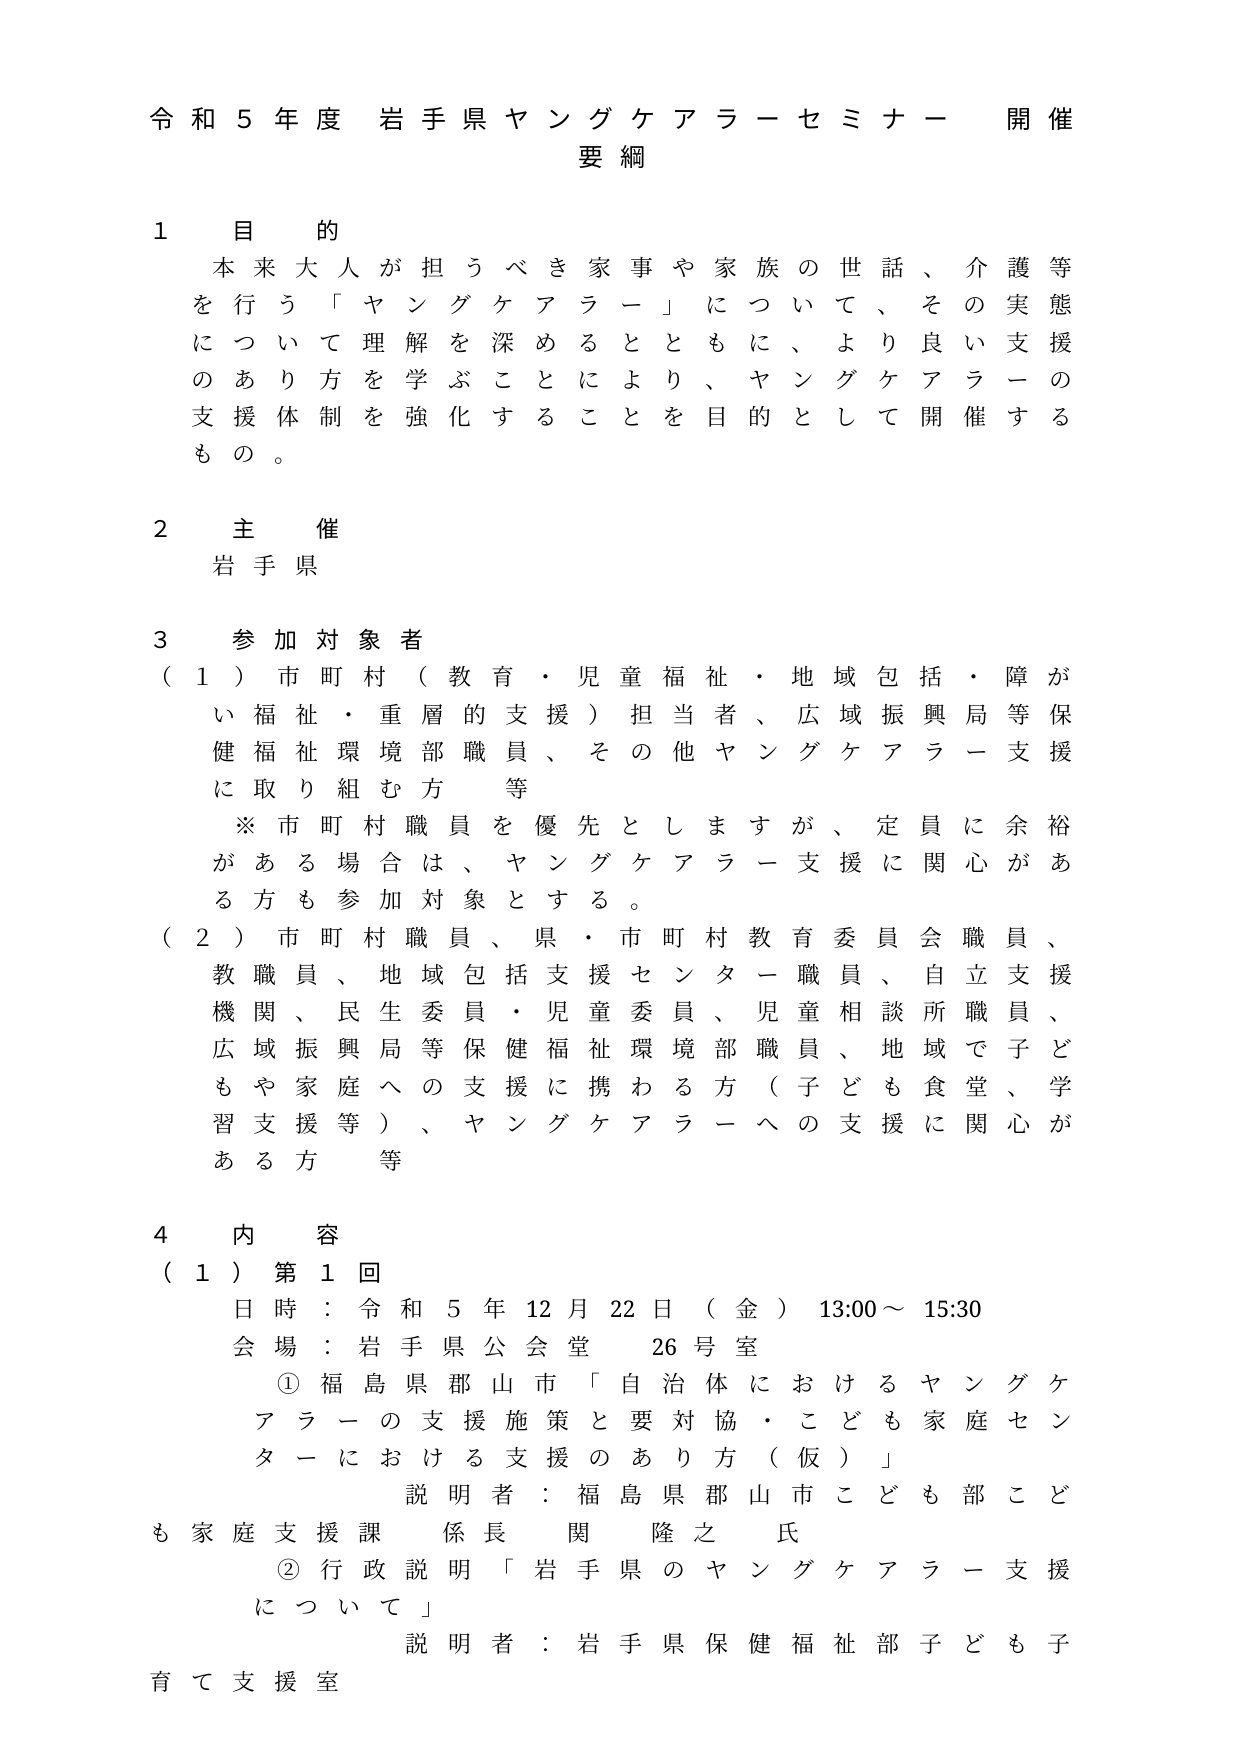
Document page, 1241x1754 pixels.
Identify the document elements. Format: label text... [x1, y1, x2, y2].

text （１）市町村（教育・児童福祉・地域包括・障がい福祉・重層的支援）担当者、広域振興局等保健福祉環境部職員、その他ヤングケアラー支援に取り組む方 等 [149, 657, 1091, 806]
text ２ 主 催 [149, 509, 1091, 546]
text ※市町村職員を優先としますが、定員に余裕がある場合は、ヤングケアラー支援に関心がある方も参加対象とする。 [149, 806, 1091, 918]
text ３ 参加対象者 [149, 620, 1091, 657]
text ４ 内 容 [149, 1215, 1091, 1252]
text （２）市町村職員、県・市町村教育委員会職員、教職員、地域包括支援センター職員、自立支援機関、民生委員・児童委員、児童相談所職員、広域振興局等保健福祉環境部職員、地域で子どもや家庭への支援に携わる方（子ども食堂、学習支援等）、ヤングケアラーへの支援に関心がある方 等 [149, 918, 1091, 1178]
text 日時：令和５年12月22日（金）13:00～15:30 [149, 1289, 1091, 1327]
text １ 目 的 [149, 211, 1091, 248]
text 本来大人が担うべき家事や家族の世話、介護等を行う「ヤングケアラー」について、その実態について理解を深めるとともに、より良い支援のあり方を学ぶことにより、ヤングケアラーの支援体制を強化することを目的として開催するもの。 [170, 248, 1091, 471]
text ①福島県郡山市「自治体におけるヤングケアラーの支援施策と要対協・こども家庭センターにおける支援のあり方（仮）」 [149, 1364, 1091, 1476]
text 説明者：福島県郡山市こども部こども家庭支援課 係長 関 隆之 氏 [149, 1476, 1091, 1550]
text 令和５年度 岩手県ヤングケアラーセミナー 開催要綱 [149, 99, 1091, 174]
text 説明者：岩手県保健福祉部子ども子育て支援室 [149, 1624, 1091, 1699]
text （１）第１回 [149, 1252, 1091, 1289]
text 会場：岩手県公会堂 26号室 [149, 1327, 1091, 1364]
text ②行政説明「岩手県のヤングケアラー支援について」 [149, 1550, 1091, 1624]
text 岩手県 [149, 546, 1091, 583]
